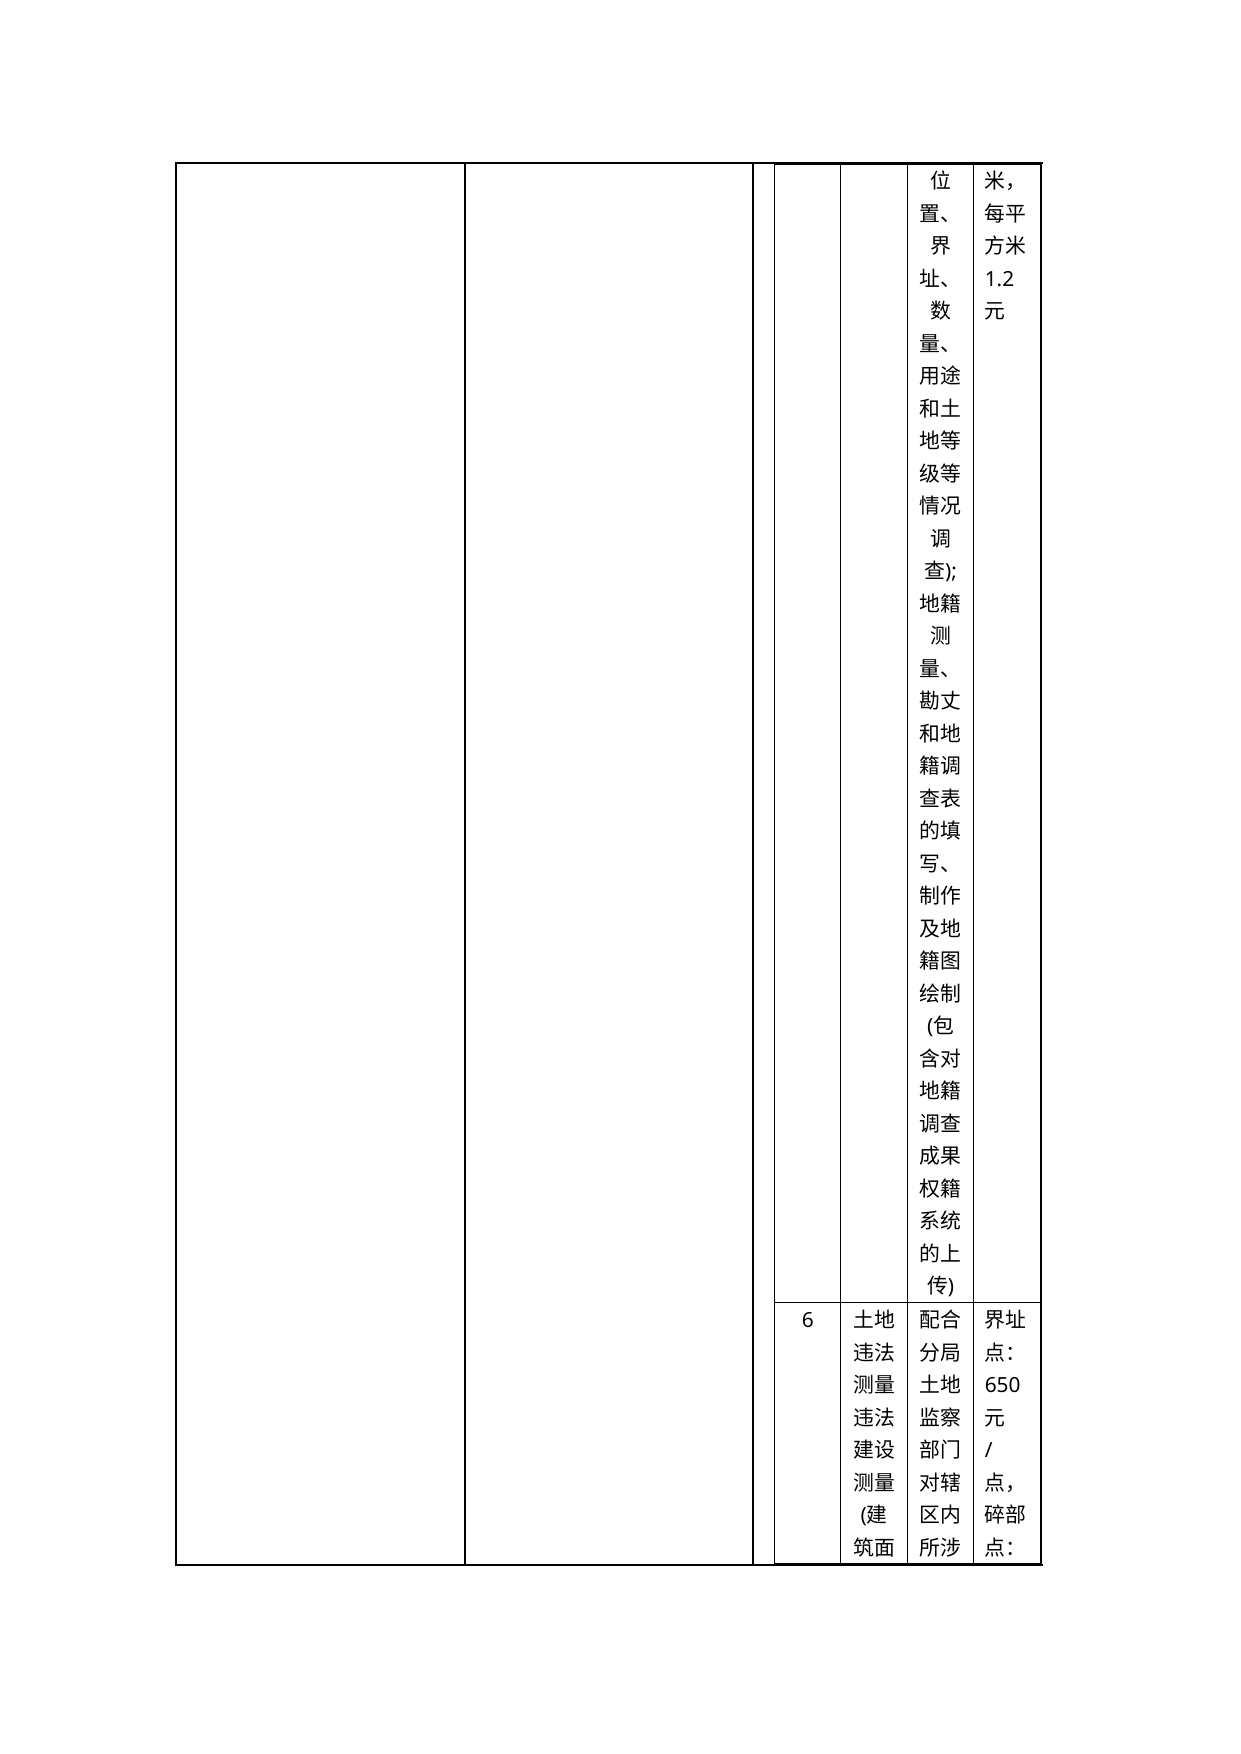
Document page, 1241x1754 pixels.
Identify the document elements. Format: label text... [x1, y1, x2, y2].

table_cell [908, 165, 973, 1302]
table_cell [908, 1303, 973, 1563]
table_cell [775, 165, 840, 1302]
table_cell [974, 165, 1040, 1302]
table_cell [754, 164, 774, 1564]
table_cell 1 [466, 164, 752, 1564]
table_cell [177, 164, 464, 1564]
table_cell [841, 165, 907, 1302]
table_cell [841, 1303, 907, 1563]
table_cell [974, 1303, 1040, 1563]
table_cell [775, 1303, 840, 1563]
